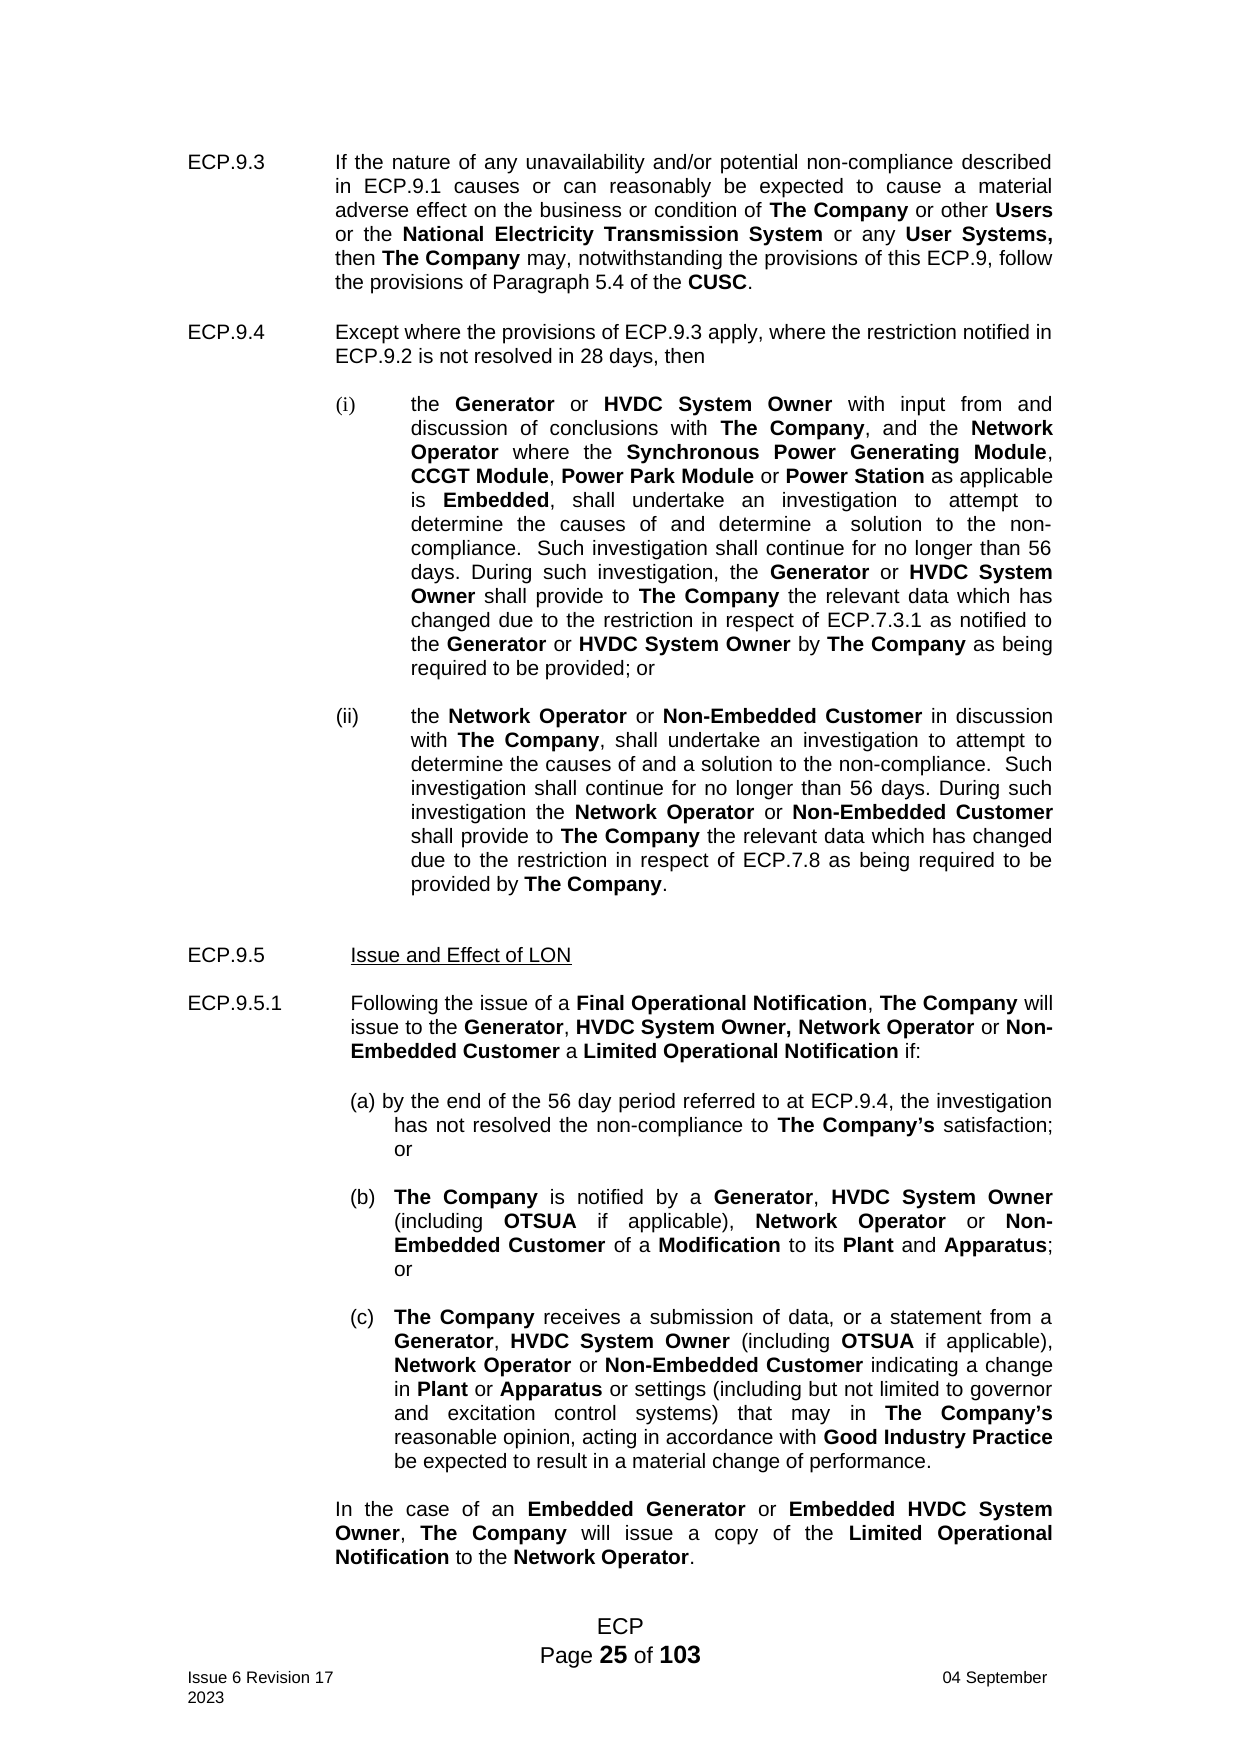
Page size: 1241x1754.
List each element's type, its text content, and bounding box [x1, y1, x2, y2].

list the Generator or HVDC System Owner with input from and discussion of conclusions with The Company, and the Network Operator where the Synchronous Power Generating Module, CCGT Module, Power Park Module or Power Station as applicable is Embedded, shall undertake an investigation to attempt to determine the causes of and determine a solution to the non-compliance. Such investigation shall continue for no longer than 56 days. During such investigation, the Generator or HVDC System Owner shall provide to The Company the relevant data which has changed due to the restriction in respect of ECP.7.3.1 as notified to the Generator or HVDC System Owner by The Company as being required to be provided; or [336, 392, 1053, 680]
list the Network Operator or Non-Embedded Customer in discussion with The Company, shall undertake an investigation to attempt to determine the causes of and a solution to the non-compliance. Such investigation shall continue for no longer than 56 days. During such investigation the Network Operator or Non-Embedded Customer shall provide to The Company the relevant data which has changed due to the restriction in respect of ECP.7.8 as being required to be provided by The Company. [336, 704, 1053, 895]
text ECP.9.4 Except where the provisions of ECP.9.3 apply, where the restriction notified in ECP.9.2 is not resolved in 28 days, then [187, 320, 1053, 368]
text (a) by the end of the 56 day period referred to at ECP.9.4, the investigation has not resolved the non-compliance to The Company’s satisfaction; or [350, 1089, 1053, 1161]
text (c) The Company receives a submission of data, or a statement from a Generator, HVDC System Owner (including OTSUA if applicable), Network Operator or Non-Embedded Customer indicating a change in Plant or Apparatus or settings (including but not limited to governor and excitation control systems) that may in The Company’s reasonable opinion, acting in accordance with Good Industry Practice be expected to result in a material change of performance. [350, 1305, 1053, 1473]
text ECP.9.5 Issue and Effect of LON [187, 943, 1053, 967]
text ECP.9.5.1 Following the issue of a Final Operational Notification, The Company will issue to the Generator, HVDC System Owner, Network Operator or Non-Embedded Customer a Limited Operational Notification if: [187, 991, 1053, 1063]
text In the case of an Embedded Generator or Embedded HVDC System Owner, The Company will issue a copy of the Limited Operational Notification to the Network Operator. [187, 1497, 1053, 1568]
text ECP.9.3 If the nature of any unavailability and/or potential non-compliance described in ECP.9.1 causes or can reasonably be expected to cause a material adverse effect on the business or condition of The Company or other Users or the National Electricity Transmission System or any User Systems, then The Company may, notwithstanding the provisions of this ECP.9, follow the provisions of Paragraph 5.4 of the CUSC. [187, 150, 1053, 294]
text (b) The Company is notified by a Generator, HVDC System Owner (including OTSUA if applicable), Network Operator or Non-Embedded Customer of a Modification to its Plant and Apparatus; or [350, 1185, 1053, 1281]
